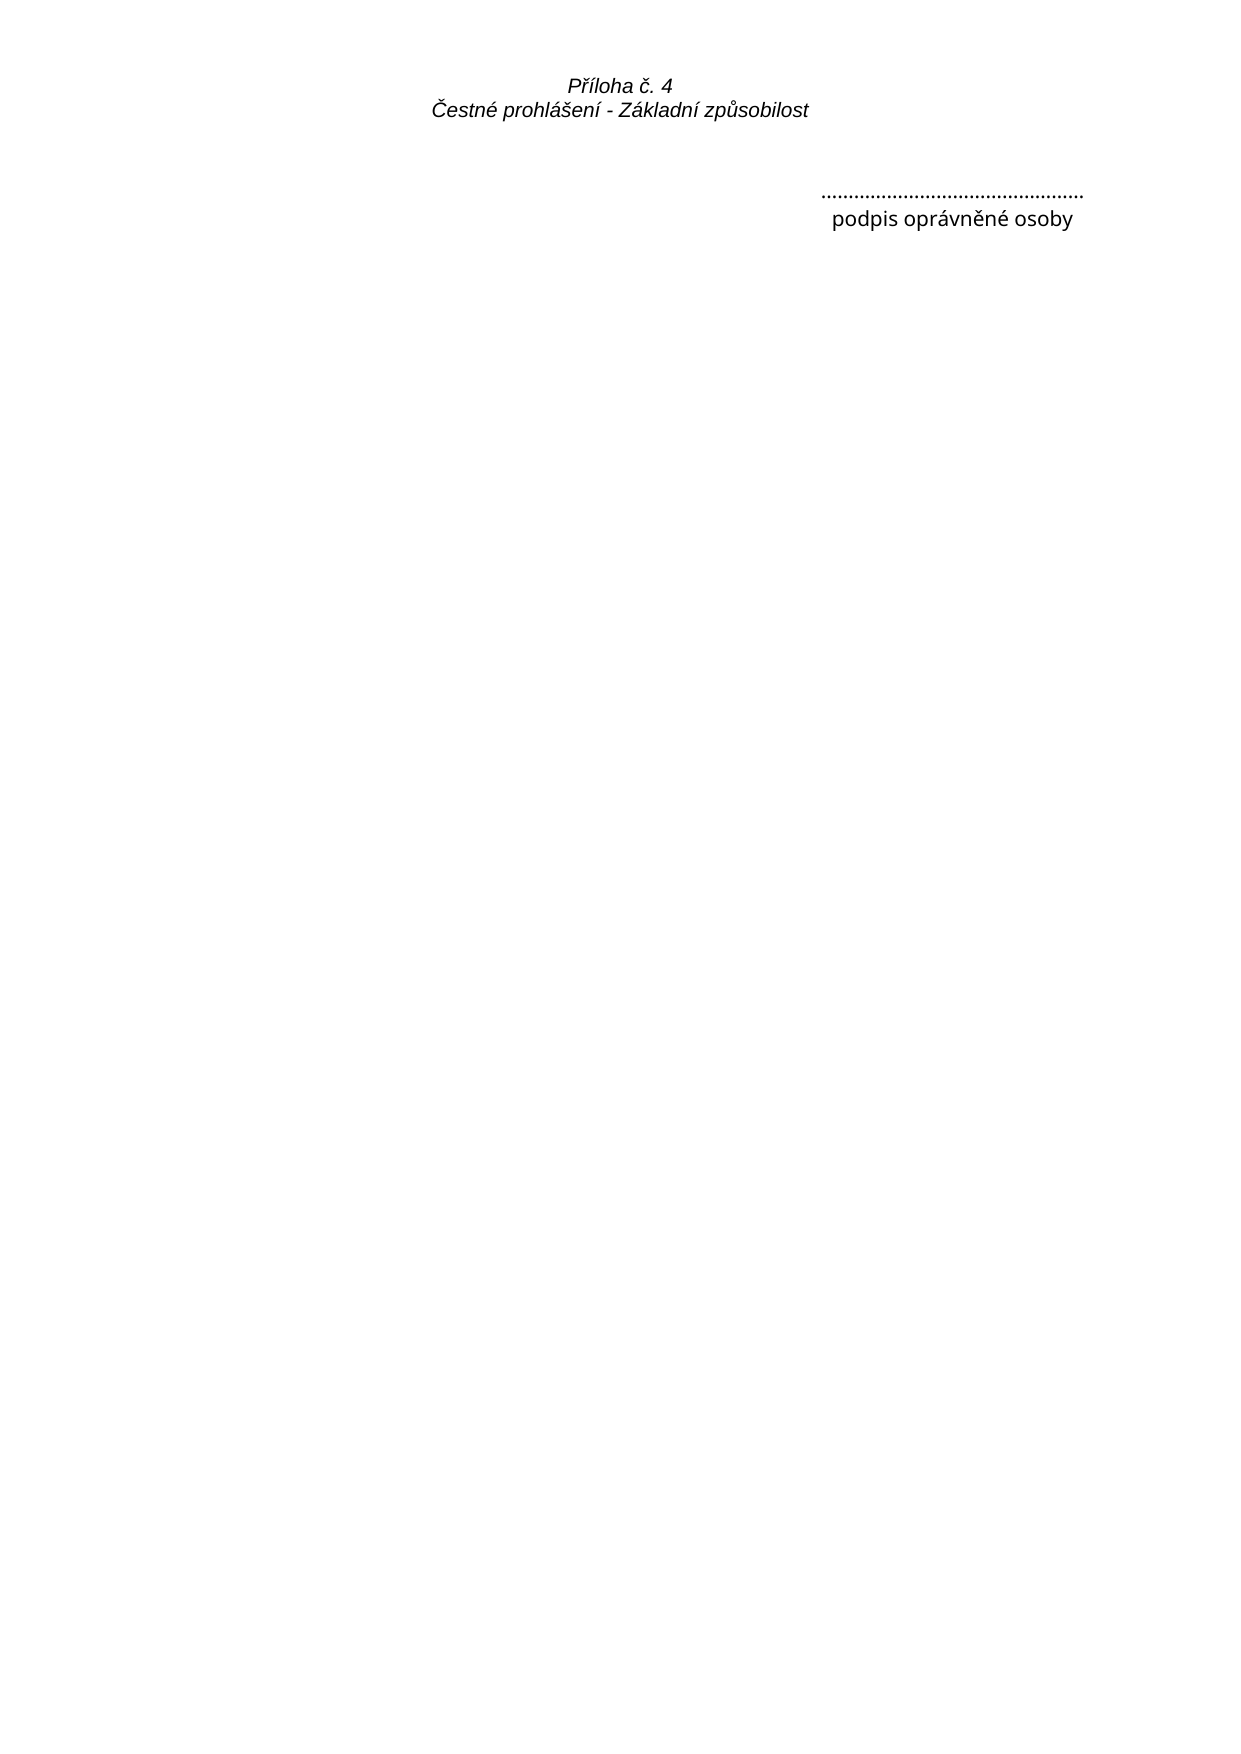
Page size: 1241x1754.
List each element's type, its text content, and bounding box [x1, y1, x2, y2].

text ………………………………………… podpis oprávněné osoby [812, 176, 1093, 233]
